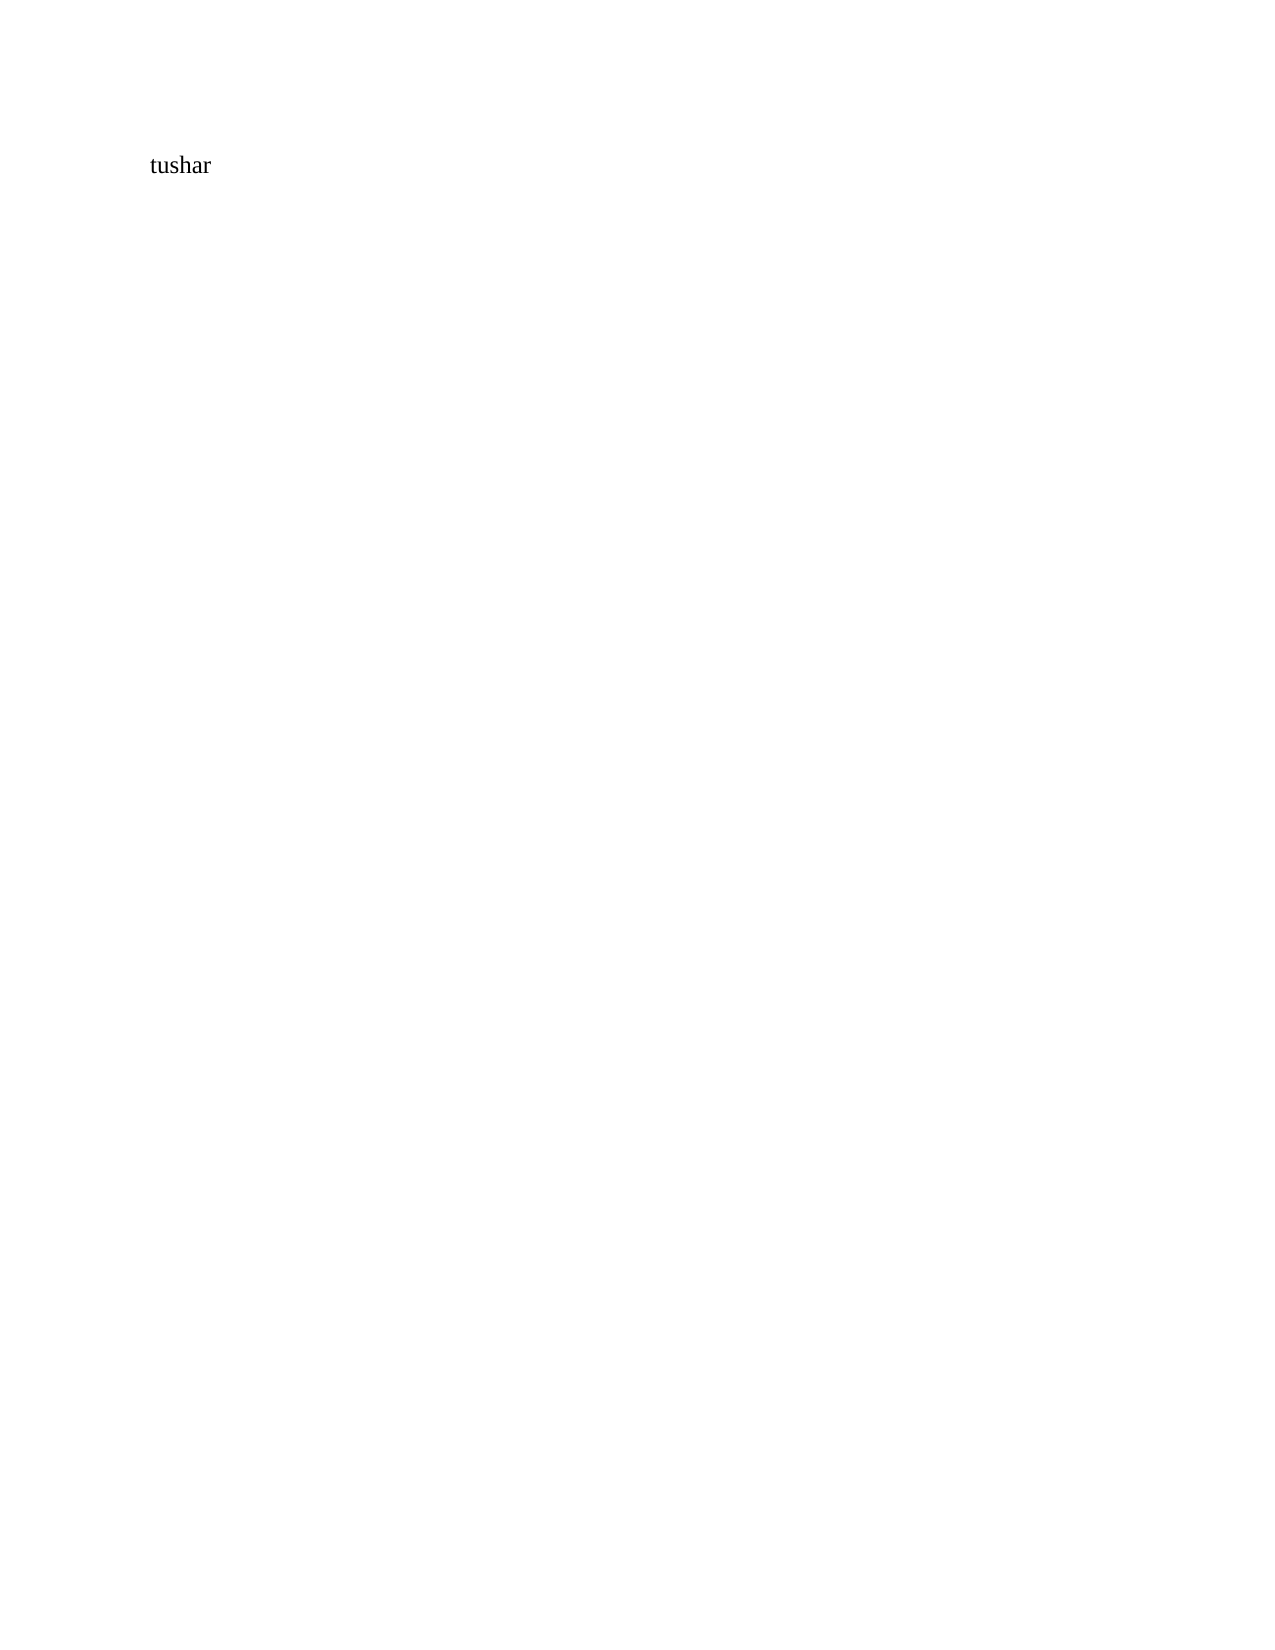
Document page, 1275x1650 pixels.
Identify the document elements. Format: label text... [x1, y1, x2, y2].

text tushar [150, 150, 1125, 179]
